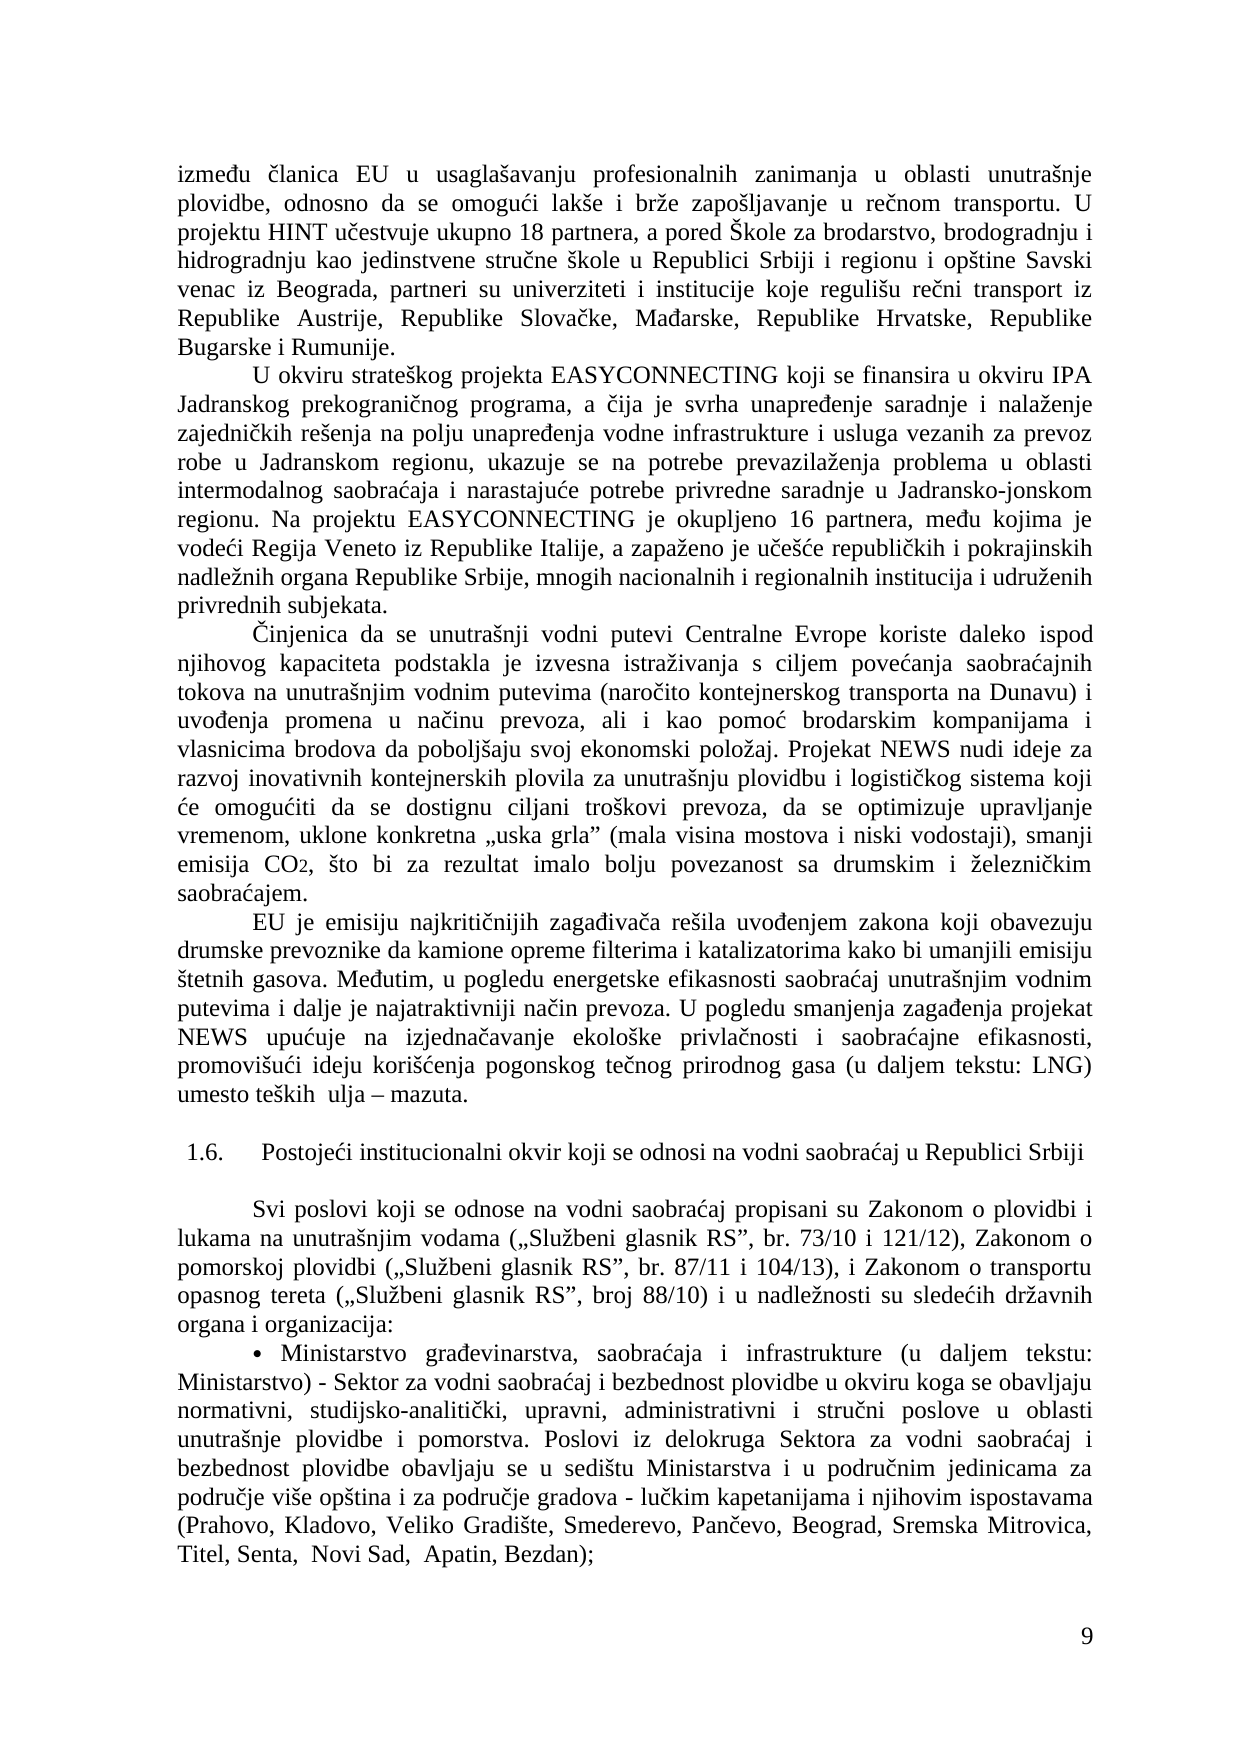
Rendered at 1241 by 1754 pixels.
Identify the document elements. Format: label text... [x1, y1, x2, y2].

text U okviru strateškog projekta EASYCONNECTING koji se finansira u okviru IPA Jadranskog prekograničnog programa, a čija je svrha unapređenje saradnje i nalaženje zajedničkih rešenja na polju unapređenja vodne infrastrukture i usluga vezanih za prevoz robe u Jadranskom regionu, ukazuje se na potrebe prevazilaženja problema u oblasti intermodalnog saobraćaja i narastajuće potrebe privredne saradnje u Jadransko-jonskom regionu. Na projektu EASYCONNECTING je okupljeno 16 partnera, među kojima je vodeći Regija Veneto iz Republike Italije, a zapaženo je učešće republičkih i pokrajinskih nadležnih organa Republike Srbije, mnogih nacionalnih i regionalnih institucija i udruženih privrednih subjekata. [177, 361, 1093, 619]
text Činjenica da se unutrašnji vodni putevi Centralne Evrope koriste daleko ispod njihovog kapaciteta podstakla je izvesna istraživanja s ciljem povećanja saobraćajnih tokova na unutrašnjim vodnim putevima (naročito kontejnerskog transporta na Dunavu) i uvođenja promena u načinu prevoza, ali i kao pomoć brodarskim kompanijama i vlasnicima brodova da poboljšaju svoj ekonomski položaj. Projekat NEWS nudi ideje za razvoj inovativnih kontejnerskih plovila za unutrašnju plovidbu i logističkog sistema koji će omogućiti da se dostignu ciljani troškovi prevoza, da se optimizuje upravljanje vremenom, uklone konkretna „uska grla” (mala visina mostova i niski vodostaji), smanji emisija CO2, što bi za rezultat imalo bolju povezanost sa drumskim i železničkim saobraćajem. [177, 619, 1093, 907]
list Ministarstvo građevinarstva, saobraćaja i infrastrukture (u daljem tekstu: Ministarstvo) - Sektor za vodni saobraćaj i bezbednost plovidbe u okviru koga se obavljaju normativni, studijsko-analitički, upravni, administrativni i stručni poslove u oblasti unutrašnje plovidbe i pomorstva. Poslovi iz delokruga Sektora za vodni saobraćaj i bezbednost plovidbe obavljaju se u sedištu Ministarstva i u područnim jedinicama za područje više opština i za područje gradova - lučkim kapetanijama i njihovim ispostavama (Prahovo, Kladovo, Veliko Gradište, Smederevo, Pančevo, Beograd, Sremska Mitrovica, Titel, Senta, Novi Sad, Apatin, Bezdan); [177, 1338, 1093, 1568]
text EU je emisiju najkritičnijih zagađivača rešila uvođenjem zakona koji obavezuju drumske prevoznike da kamione opreme filterima i katalizatorima kako bi umanjili emisiju štetnih gasova. Međutim, u pogledu energetske efikasnosti saobraćaj unutrašnjim vodnim putevima i dalje je najatraktivniji način prevoza. U pogledu smanjenja zagađenja projekat NEWS upućuje na izjednačavanje ekološke privlačnosti i saobraćajne efikasnosti, promovišući ideju korišćenja pogonskog tečnog prirodnog gasa (u daljem tekstu: LNG) umesto teških ulja – mazuta. [177, 907, 1093, 1108]
text Svi poslovi koji se odnose na vodni saobraćaj propisani su Zakonom o plovidbi i lukama na unutrašnjim vodama („Službeni glasnik RS”, br. 73/10 i 121/12), Zakonom o pomorskoj plovidbi („Službeni glasnik RS”, br. 87/11 i 104/13), i Zakonom o transportu opasnog tereta („Službeni glasnik RS”, broj 88/10) i u nadležnosti su sledećih državnih organa i organizacija: [177, 1194, 1093, 1338]
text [177, 159, 1093, 361]
subtitle 1.6. Postojeći institucionalni okvir koji se odnosi na vodni saobraćaj u Republici Srbiji [177, 1137, 1093, 1166]
